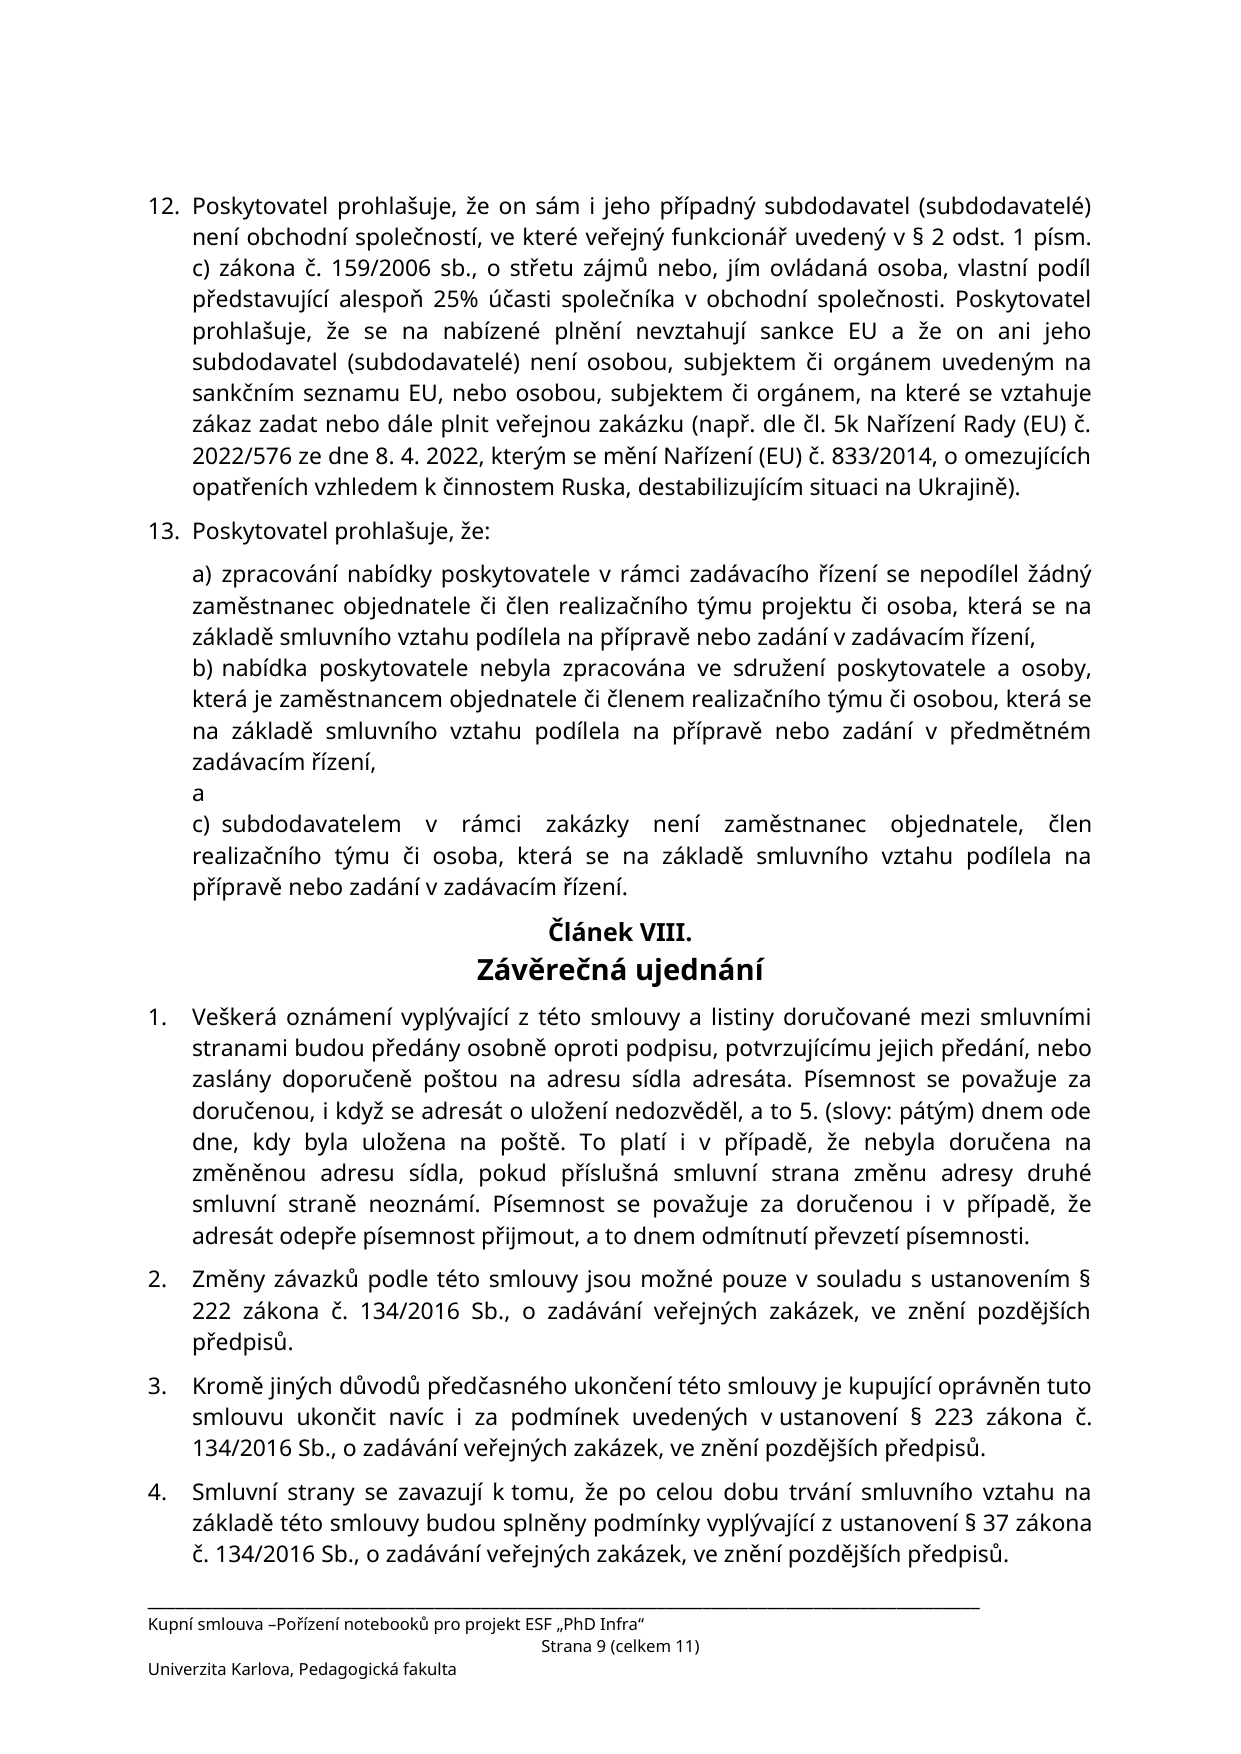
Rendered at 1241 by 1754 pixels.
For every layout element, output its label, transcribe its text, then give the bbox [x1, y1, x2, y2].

text Závěrečná ujednání [148, 949, 1093, 988]
list Smluvní strany se zavazují k tomu, že po celou dobu trvání smluvního vztahu na základě této smlouvy budou splněny podmínky vyplývající z ustanovení § 37 zákona č. 134/2016 Sb., o zadávání veřejných zakázek, ve znění pozdějších předpisů. [148, 1476, 1093, 1570]
text Článek VIII. [148, 915, 1093, 949]
list b) nabídka poskytovatele nebyla zpracována ve sdružení poskytovatele a osoby, která je zaměstnancem objednatele či členem realizačního týmu či osobou, která se na základě smluvního vztahu podílela na přípravě nebo zadání v předmětném zadávacím řízení, [192, 652, 1093, 777]
list Změny závazků podle této smlouvy jsou možné pouze v souladu s ustanovením § 222 zákona č. 134/2016 Sb., o zadávání veřejných zakázek, ve znění pozdějších předpisů. [148, 1263, 1093, 1357]
list a [192, 777, 1093, 808]
list c) subdodavatelem v rámci zakázky není zaměstnanec objednatele, člen realizačního týmu či osoba, která se na základě smluvního vztahu podílela na přípravě nebo zadání v zadávacím řízení. [192, 808, 1093, 902]
list Veškerá oznámení vyplývající z této smlouvy a listiny doručované mezi smluvními stranami budou předány osobně oproti podpisu, potvrzujícímu jejich předání, nebo zaslány doporučeně poštou na adresu sídla adresáta. Písemnost se považuje za doručenou, i když se adresát o uložení nedozvěděl, a to 5. (slovy: pátým) dnem ode dne, kdy byla uložena na poště. To platí i v případě, že nebyla doručena na změněnou adresu sídla, pokud příslušná smluvní strana změnu adresy druhé smluvní straně neoznámí. Písemnost se považuje za doručenou i v případě, že adresát odepře písemnost přijmout, a to dnem odmítnutí převzetí písemnosti. [148, 1001, 1093, 1251]
list Kromě jiných důvodů předčasného ukončení této smlouvy je kupující oprávněn tuto smlouvu ukončit navíc i za podmínek uvedených v ustanovení § 223 zákona č. 134/2016 Sb., o zadávání veřejných zakázek, ve znění pozdějších předpisů. [148, 1370, 1093, 1463]
list Poskytovatel prohlašuje, že: [148, 515, 1093, 546]
list Poskytovatel prohlašuje, že on sám i jeho případný subdodavatel (subdodavatelé) není obchodní společností, ve které veřejný funkcionář uvedený v § 2 odst. 1 písm. c) zákona č. 159/2006 sb., o střetu zájmů nebo, jím ovládaná osoba, vlastní podíl představující alespoň 25% účasti společníka v obchodní společnosti. Poskytovatel prohlašuje, že se na nabízené plnění nevztahují sankce EU a že on ani jeho subdodavatel (subdodavatelé) není osobou, subjektem či orgánem uvedeným na sankčním seznamu EU, nebo osobou, subjektem či orgánem, na které se vztahuje zákaz zadat nebo dále plnit veřejnou zakázku (např. dle čl. 5k Nařízení Rady (EU) č. 2022/576 ze dne 8. 4. 2022, kterým se mění Nařízení (EU) č. 833/2014, o omezujících opatřeních vzhledem k činnostem Ruska, destabilizujícím situaci na Ukrajině). [148, 190, 1093, 502]
list a) zpracování nabídky poskytovatele v rámci zadávacího řízení se nepodílel žádný zaměstnanec objednatele či člen realizačního týmu projektu či osoba, která se na základě smluvního vztahu podílela na přípravě nebo zadání v zadávacím řízení, [192, 558, 1093, 652]
